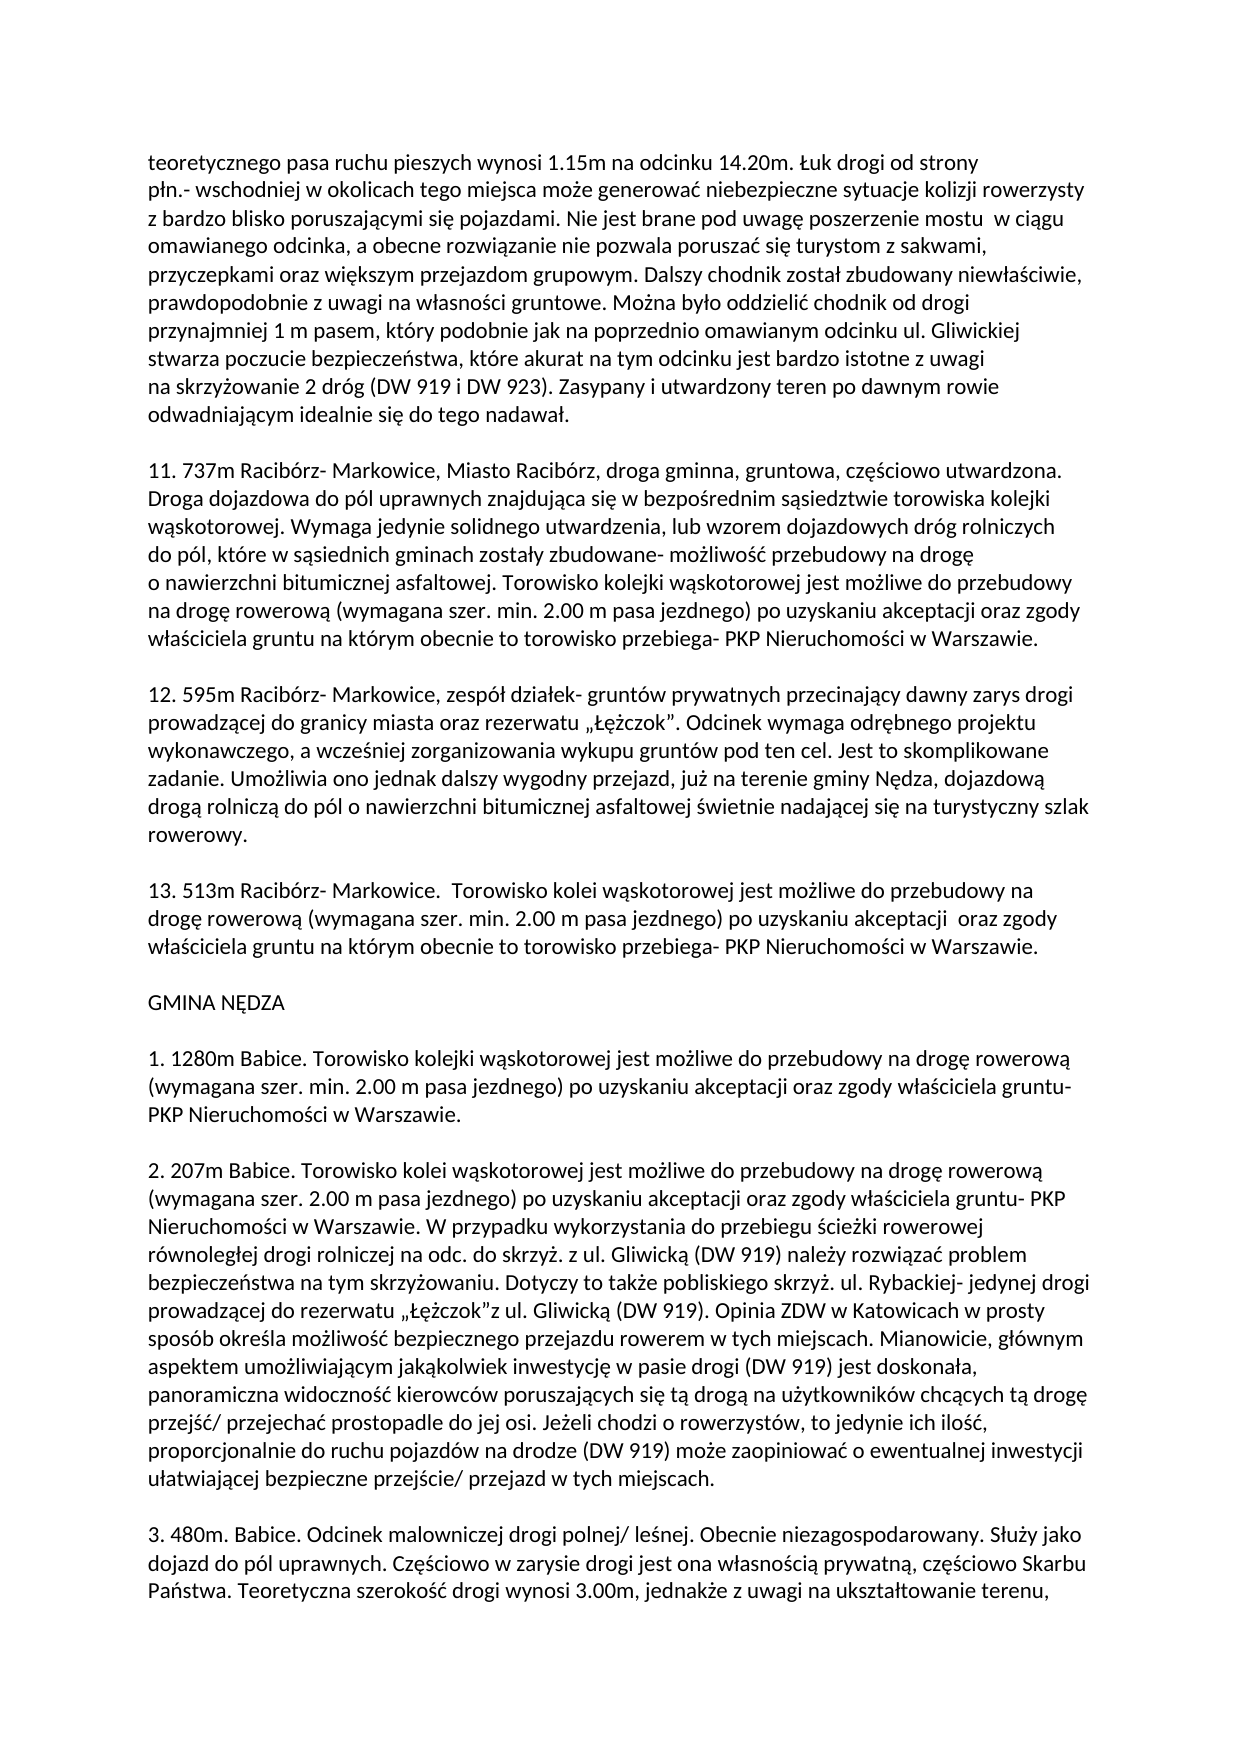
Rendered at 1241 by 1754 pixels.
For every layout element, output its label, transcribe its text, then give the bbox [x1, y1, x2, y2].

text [148, 148, 1093, 428]
text GMINA NĘDZA [148, 988, 1093, 1016]
text 11. 737m Racibórz- Markowice, Miasto Racibórz, droga gminna, gruntowa, częściowo utwardzona. Droga dojazdowa do pól uprawnych znajdująca się w bezpośrednim sąsiedztwie torowiska kolejki wąskotorowej. Wymaga jedynie solidnego utwardzenia, lub wzorem dojazdowych dróg rolniczych do pól, które w sąsiednich gminach zostały zbudowane- możliwość przebudowy na drogę o nawierzchni bitumicznej asfaltowej. Torowisko kolejki wąskotorowej jest możliwe do przebudowy na drogę rowerową (wymagana szer. min. 2.00 m pasa jezdnego) po uzyskaniu akceptacji oraz zgody właściciela gruntu na którym obecnie to torowisko przebiega- PKP Nieruchomości w Warszawie. [148, 456, 1093, 652]
text 1. 1280m Babice. Torowisko kolejki wąskotorowej jest możliwe do przebudowy na drogę rowerową (wymagana szer. min. 2.00 m pasa jezdnego) po uzyskaniu akceptacji oraz zgody właściciela gruntu- PKP Nieruchomości w Warszawie. [148, 1044, 1093, 1128]
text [148, 1521, 1093, 1605]
text 12. 595m Racibórz- Markowice, zespół działek- gruntów prywatnych przecinający dawny zarys drogi prowadzącej do granicy miasta oraz rezerwatu „Łężczok”. Odcinek wymaga odrębnego projektu wykonawczego, a wcześniej zorganizowania wykupu gruntów pod ten cel. Jest to skomplikowane zadanie. Umożliwia ono jednak dalszy wygodny przejazd, już na terenie gminy Nędza, dojazdową drogą rolniczą do pól o nawierzchni bitumicznej asfaltowej świetnie nadającej się na turystyczny szlak rowerowy. [148, 680, 1093, 848]
text 13. 513m Racibórz- Markowice. Torowisko kolei wąskotorowej jest możliwe do przebudowy na drogę rowerową (wymagana szer. min. 2.00 m pasa jezdnego) po uzyskaniu akceptacji oraz zgody właściciela gruntu na którym obecnie to torowisko przebiega- PKP Nieruchomości w Warszawie. [148, 876, 1093, 960]
text 2. 207m Babice. Torowisko kolei wąskotorowej jest możliwe do przebudowy na drogę rowerową (wymagana szer. 2.00 m pasa jezdnego) po uzyskaniu akceptacji oraz zgody właściciela gruntu- PKP Nieruchomości w Warszawie. W przypadku wykorzystania do przebiegu ścieżki rowerowej równoległej drogi rolniczej na odc. do skrzyż. z ul. Gliwicką (DW 919) należy rozwiązać problem bezpieczeństwa na tym skrzyżowaniu. Dotyczy to także pobliskiego skrzyż. ul. Rybackiej- jedynej drogi prowadzącej do rezerwatu „Łężczok”z ul. Gliwicką (DW 919). Opinia ZDW w Katowicach w prosty sposób określa możliwość bezpiecznego przejazdu rowerem w tych miejscach. Mianowicie, głównym aspektem umożliwiającym jakąkolwiek inwestycję w pasie drogi (DW 919) jest doskonała, panoramiczna widoczność kierowców poruszających się tą drogą na użytkowników chcących tą drogę przejść/ przejechać prostopadle do jej osi. Jeżeli chodzi o rowerzystów, to jedynie ich ilość, proporcjonalnie do ruchu pojazdów na drodze (DW 919) może zaopiniować o ewentualnej inwestycji ułatwiającej bezpieczne przejście/ przejazd w tych miejscach. [148, 1156, 1093, 1493]
